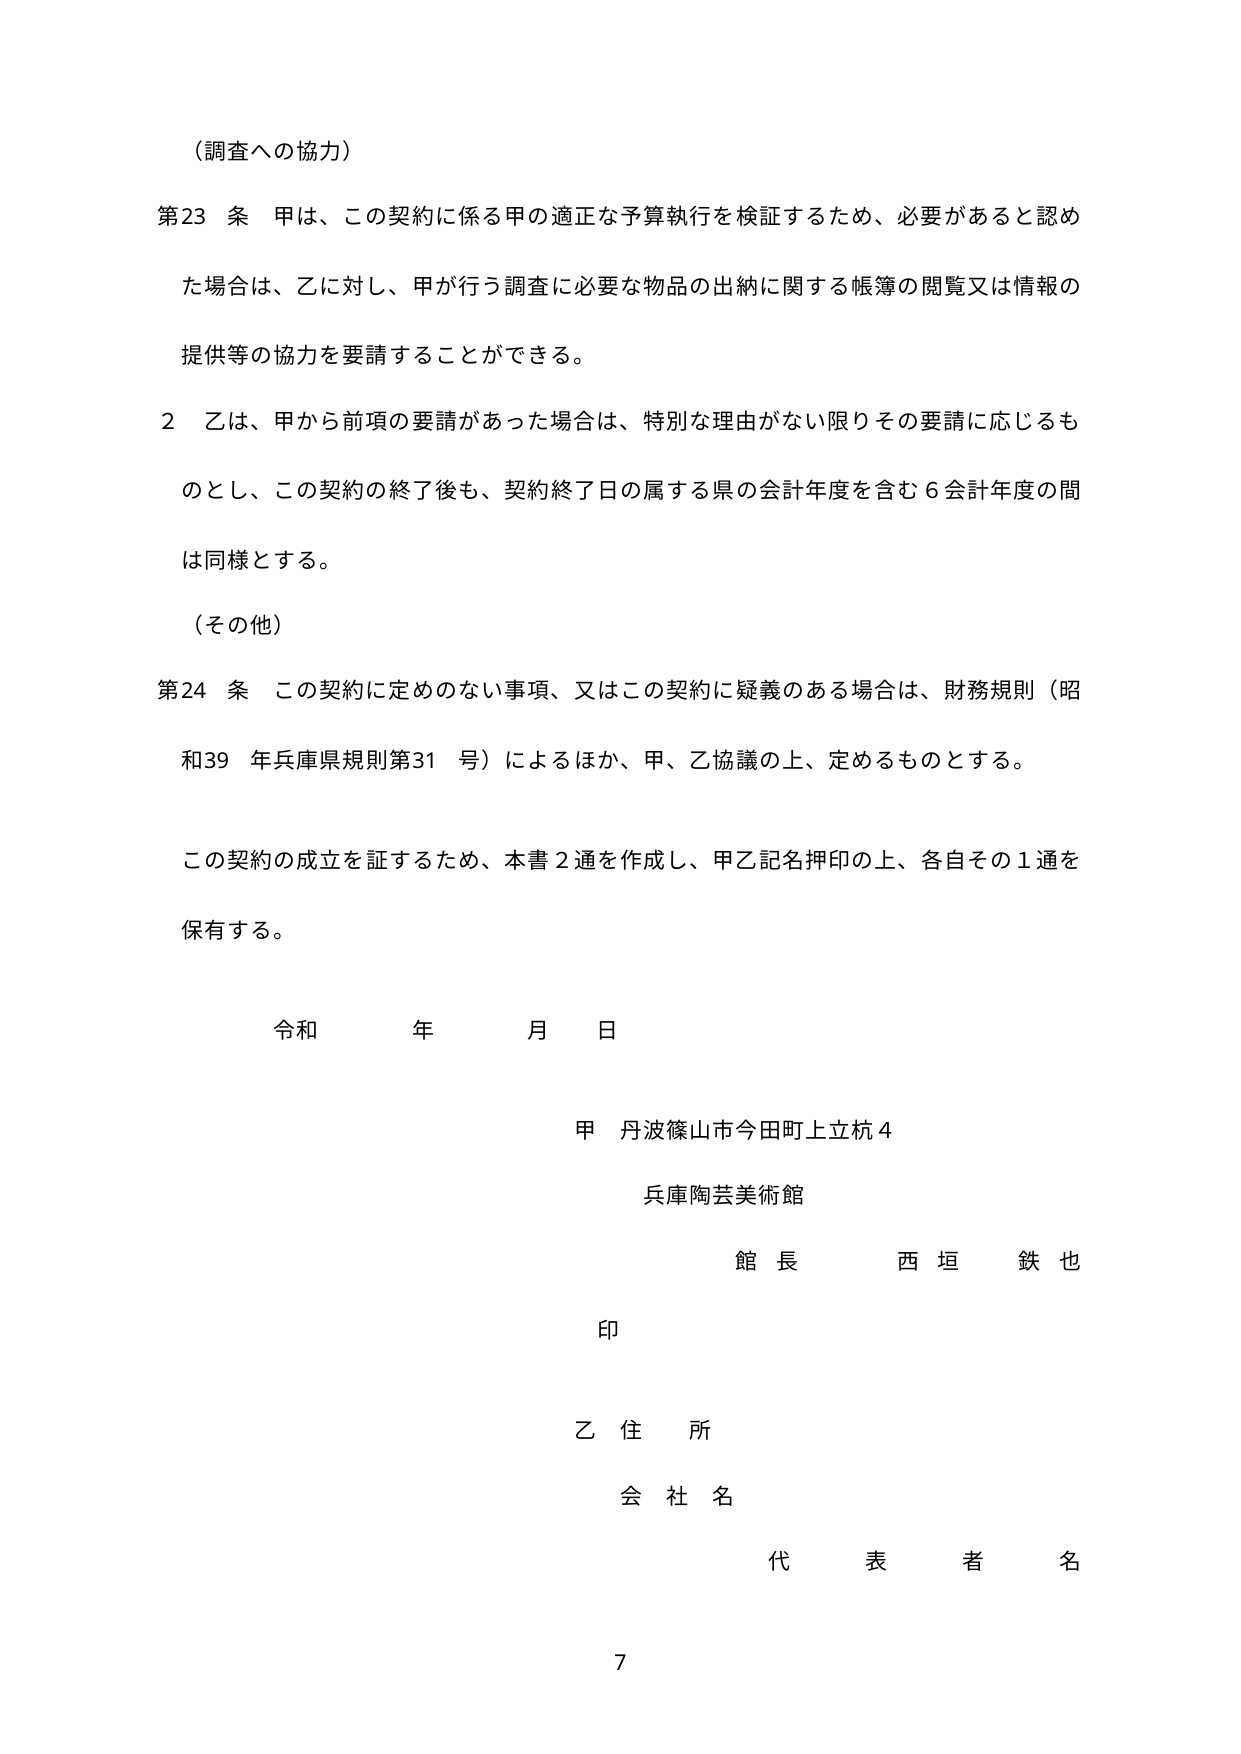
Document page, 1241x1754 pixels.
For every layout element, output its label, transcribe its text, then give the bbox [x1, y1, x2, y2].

text （調査への協力） [178, 119, 1083, 180]
text ２ 乙は、甲から前項の要請があった場合は、特別な理由がない限りその要請に応じるものとし、この契約の終了後も、契約終了日の属する県の会計年度を含む６会計年度の間は同様とする。 [158, 389, 1083, 589]
text 乙 住 所 [560, 1399, 1083, 1459]
text 令和 年 月 日 [178, 998, 1083, 1059]
text 第23条 甲は、この契約に係る甲の適正な予算執行を検証するため、必要があると認めた場合は、乙に対し、甲が行う調査に必要な物品の出納に関する帳簿の閲覧又は情報の提供等の協力を要請することができる。 [158, 184, 1083, 384]
text （その他） [178, 594, 1083, 654]
text 甲 丹波篠山市今田町上立杭４ [560, 1098, 1083, 1159]
text この契約の成立を証するため、本書２通を作成し、甲乙記名押印の上、各自その１通を保有する。 [178, 829, 1083, 959]
text 館長 西垣 鉄也 印 [560, 1229, 1083, 1359]
text 第24条 この契約に定めのない事項、又はこの契約に疑義のある場合は、財務規則（昭和39年兵庫県規則第31号）によるほか、甲、乙協議の上、定めるものとする。 [158, 659, 1083, 789]
text 会 社 名 [560, 1464, 1083, 1525]
text 兵庫陶芸美術館 [560, 1164, 1083, 1224]
text 代表者名 印 [560, 1529, 1083, 1590]
